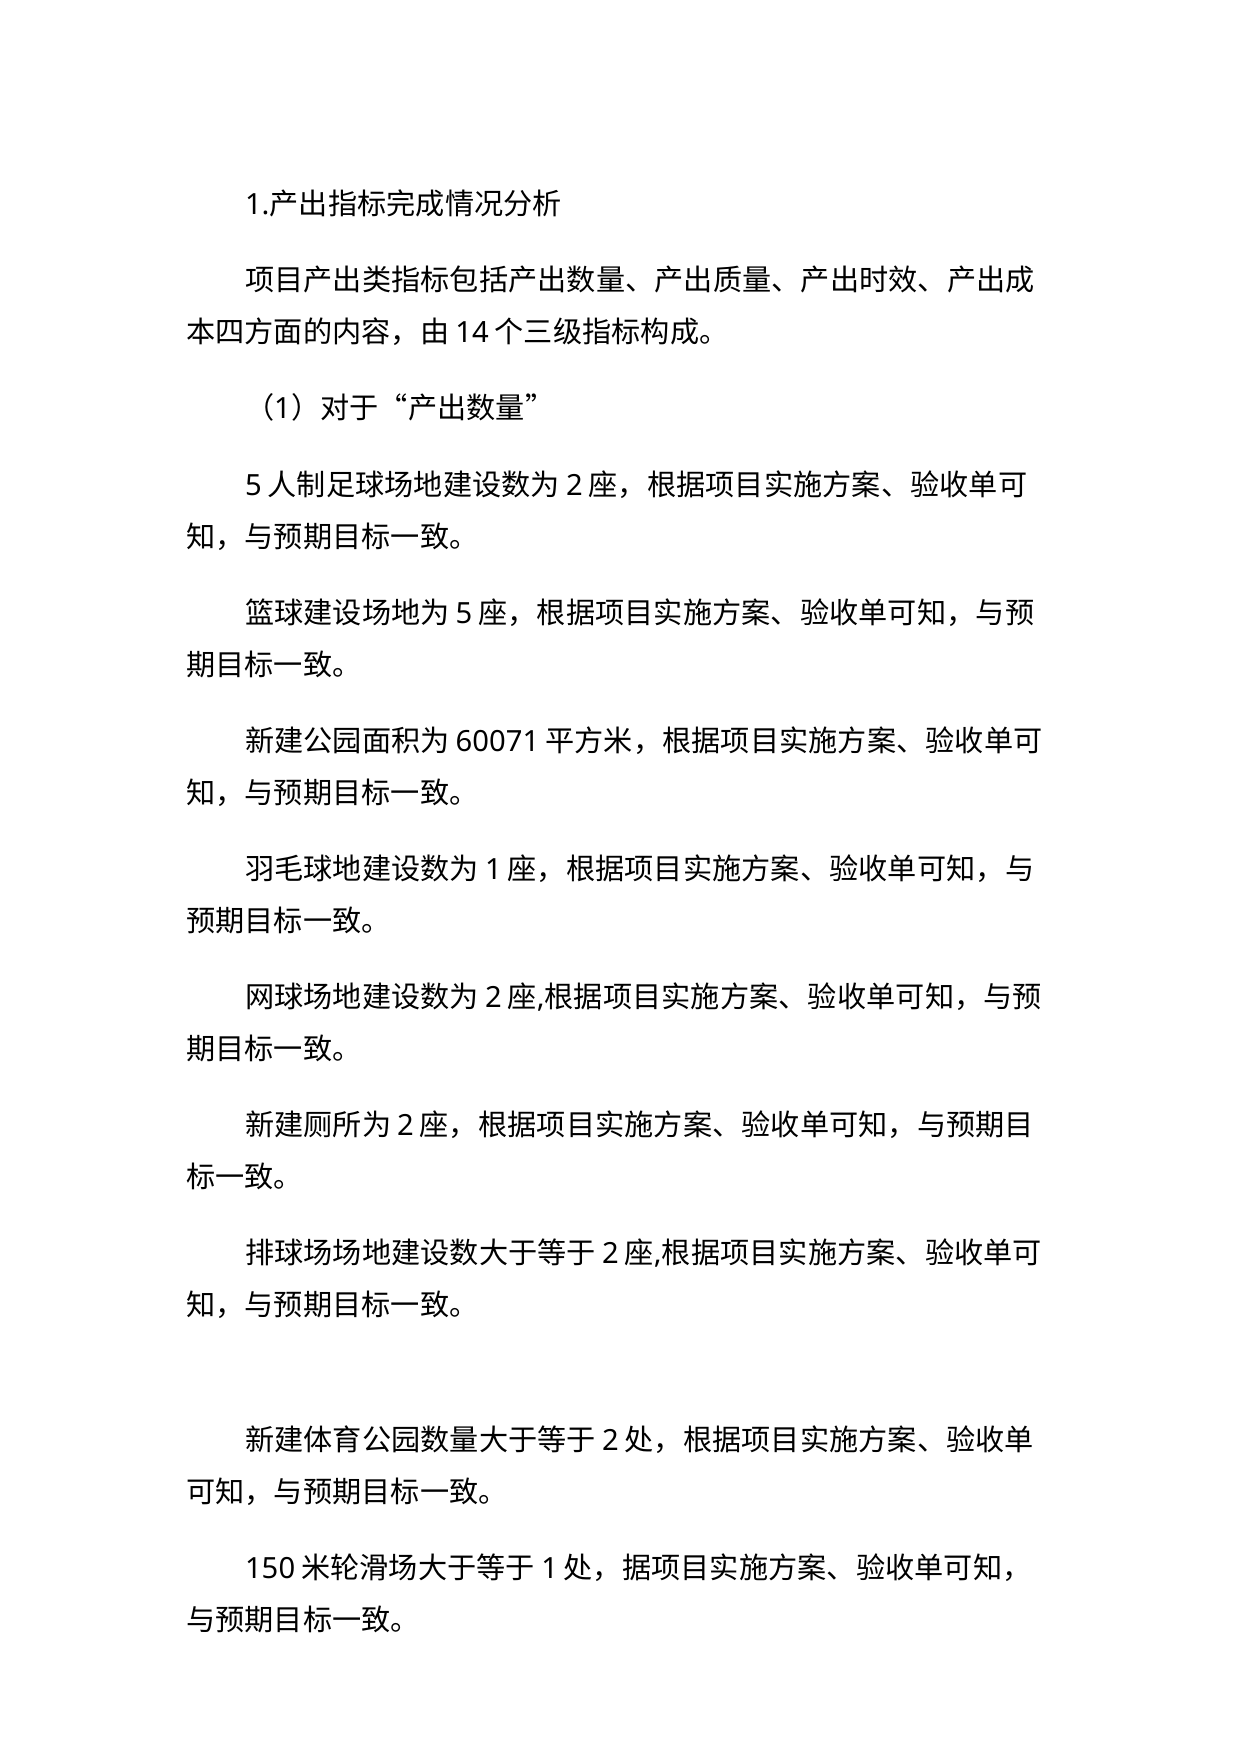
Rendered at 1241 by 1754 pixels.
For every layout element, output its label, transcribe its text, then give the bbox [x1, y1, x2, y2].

text 5人制足球场地建设数为2座，根据项目实施方案、验收单可知，与预期目标一致。 [186, 453, 1043, 557]
text 羽毛球地建设数为1座，根据项目实施方案、验收单可知，与预期目标一致。 [186, 838, 1043, 942]
text 项目产出类指标包括产出数量、产出质量、产出时效、产出成本四方面的内容，由14个三级指标构成。 [186, 249, 1043, 353]
text 新建体育公园数量大于等于2处，根据项目实施方案、验收单可知，与预期目标一致。 [186, 1408, 1043, 1513]
text 篮球建设场地为5座，根据项目实施方案、验收单可知，与预期目标一致。 [186, 581, 1043, 686]
text 1.产出指标完成情况分析 [186, 173, 1043, 225]
text 新建厕所为2座，根据项目实施方案、验收单可知，与预期目标一致。 [186, 1094, 1043, 1198]
text （1）对于“产出数量” [186, 377, 1043, 429]
text 网球场地建设数为2座,根据项目实施方案、验收单可知，与预期目标一致。 [186, 966, 1043, 1070]
text 排球场场地建设数大于等于2座,根据项目实施方案、验收单可知，与预期目标一致。 [186, 1222, 1043, 1326]
text 新建公园面积为60071平方米，根据项目实施方案、验收单可知，与预期目标一致。 [186, 709, 1043, 814]
text 150米轮滑场大于等于1处，据项目实施方案、验收单可知，与预期目标一致。 [186, 1537, 1043, 1641]
